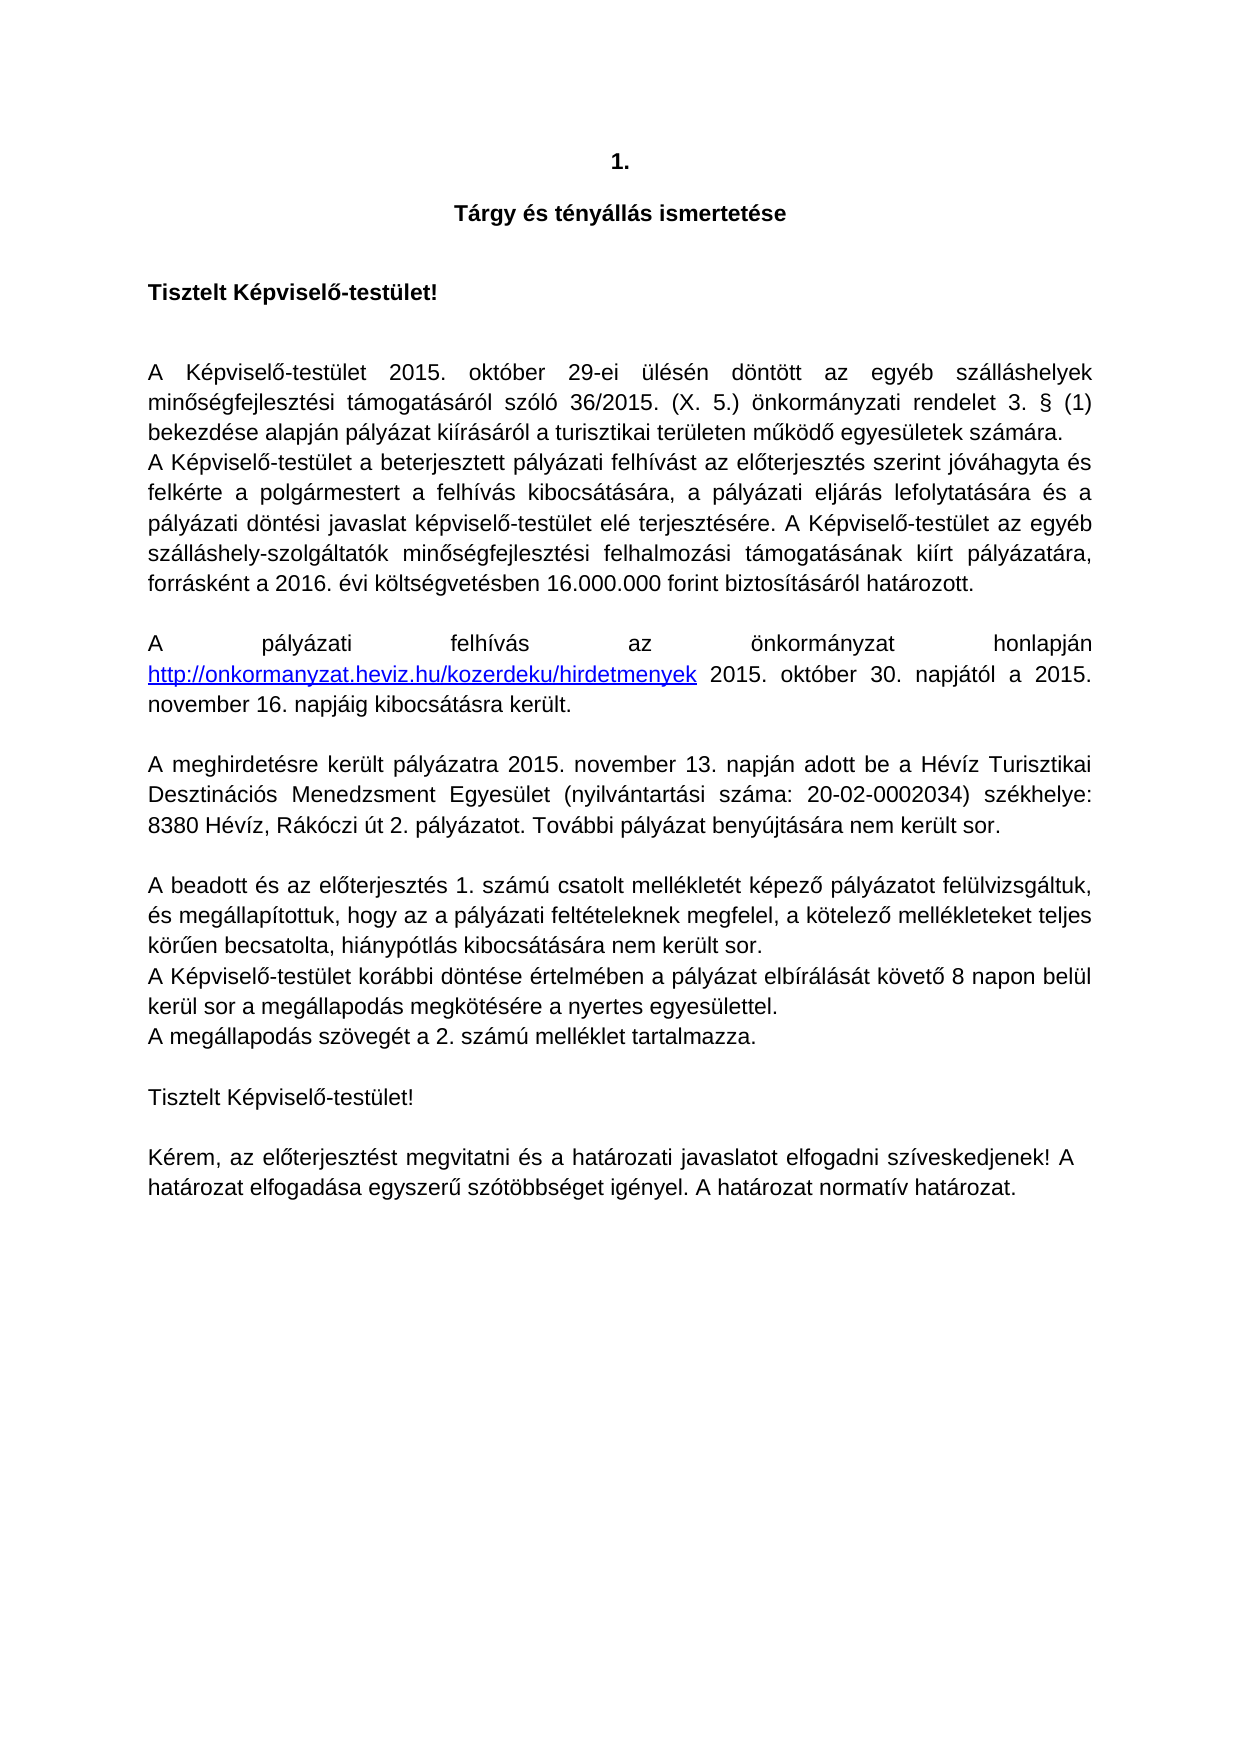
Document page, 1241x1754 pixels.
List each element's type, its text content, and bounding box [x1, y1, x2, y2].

text A beadott és az előterjesztés 1. számú csatolt mellékletét képező pályázatot felülvizsgáltuk, és megállapítottuk, hogy az a pályázati feltételeknek megfelel, a kötelező mellékleteket teljes körűen becsatolta, hiánypótlás kibocsátására nem került sor. [148, 872, 1093, 959]
text A megállapodás szövegét a 2. számú melléklet tartalmazza. [148, 1023, 1093, 1049]
text A Képviselő-testület 2015. október 29-ei ülésén döntött az egyéb szálláshelyek minőségfejlesztési támogatásáról szóló 36/2015. (X. 5.) önkormányzati rendelet 3. § (1) bekezdése alapján pályázat kiírásáról a turisztikai területen működő egyesületek számára. [148, 358, 1093, 445]
text Tisztelt Képviselő-testület! [148, 1083, 1075, 1110]
text A meghirdetésre került pályázatra 2015. november 13. napján adott be a Hévíz Turisztikai Desztinációs Menedzsment Egyesület (nyilvántartási száma: 20-02-0002034) székhelye: 8380 Hévíz, Rákóczi út 2. pályázatot. További pályázat benyújtására nem került sor. [148, 751, 1093, 838]
text Kérem, az előterjesztést megvitatni és a határozati javaslatot elfogadni szíveskedjenek! A határozat elfogadása egyszerű szótöbbséget igényel. A határozat normatív határozat. [148, 1144, 1075, 1200]
text A pályázati felhívás az önkormányzat honlapján http://onkormanyzat.heviz.hu/kozerdeku/hirdetmenyek 2015. október 30. napjától a 2015. november 16. napjáig kibocsátásra került. [148, 630, 1093, 717]
text Tárgy és tényállás ismertetése [148, 200, 1093, 227]
text 1. [148, 148, 1093, 174]
text A Képviselő-testület a beterjesztett pályázati felhívást az előterjesztés szerint jóváhagyta és felkérte a polgármestert a felhívás kibocsátására, a pályázati eljárás lefolytatására és a pályázati döntési javaslat képviselő-testület elé terjesztésére. A Képviselő-testület az egyéb szálláshely-szolgáltatók minőségfejlesztési felhalmozási támogatásának kiírt pályázatára, forrásként a 2016. évi költségvetésben 16.000.000 forint biztosításáról határozott. [148, 449, 1093, 596]
text Tisztelt Képviselő-testület! [148, 279, 1093, 306]
text A Képviselő-testület korábbi döntése értelmében a pályázat elbírálását követő 8 napon belül kerül sor a megállapodás megkötésére a nyertes egyesülettel. [148, 963, 1093, 1019]
